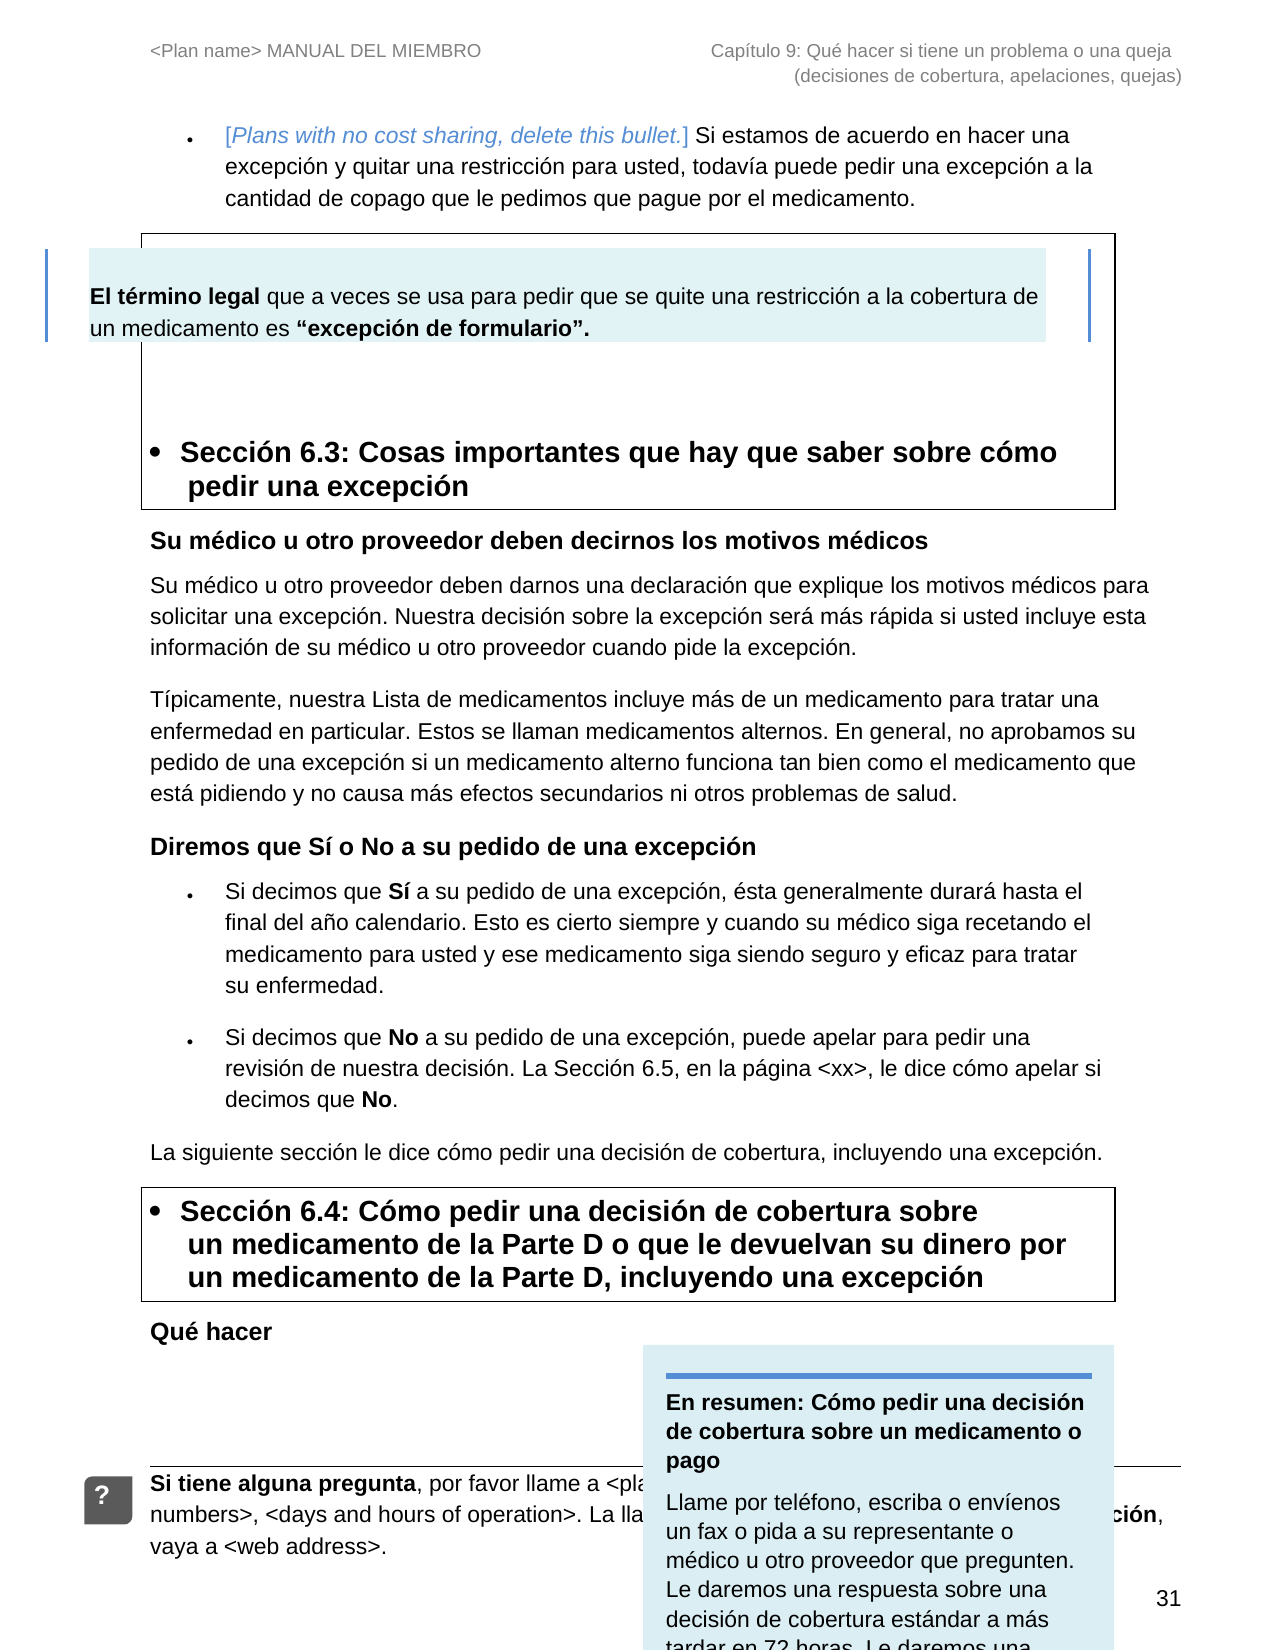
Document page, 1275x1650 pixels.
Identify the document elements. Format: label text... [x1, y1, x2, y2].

subtitle Diremos que Sí o No a su pedido de una excepción [150, 829, 1106, 862]
text Su médico u otro proveedor deben darnos una declaración que explique los motivos médicos para solicitar una excepción. Nuestra decisión sobre la excepción será más rápida si usted incluye esta información de su médico u otro proveedor cuando pide la excepción. [150, 568, 1181, 662]
list Si decimos que Sí a su pedido de una excepción, ésta generalmente durará hasta el final del año calendario. Esto es cierto siempre y cuando su médico siga recetando el medicamento para usted y ese medicamento siga siendo seguro y eficaz para tratar su enfermedad. [187, 874, 1106, 999]
subtitle Su médico u otro proveedor deben decirnos los motivos médicos [150, 522, 1106, 556]
subtitle Sección 6.3: Cosas importantes que hay que saber sobre cómo pedir una excepción [142, 234, 1114, 509]
list [Plans with no cost sharing, delete this bullet.] Si estamos de acuerdo en hacer una excepción y quitar una restricción para usted, todavía puede pedir una excepción a la cantidad de copago que le pedimos que pague por el medicamento. [187, 118, 1106, 212]
subtitle Sección 6.4: Cómo pedir una decisión de cobertura sobre un medicamento de la Parte D o que le devuelvan su dinero por un medicamento de la Parte D, incluyendo una excepción [142, 1188, 1114, 1301]
text La siguiente sección le dice cómo pedir una decisión de cobertura, incluyendo una excepción. [150, 1135, 1181, 1166]
text Típicamente, nuestra Lista de medicamentos incluye más de un medicamento para tratar una enfermedad en particular. Estos se llaman medicamentos alternos. En general, no aprobamos su pedido de una excepción si un medicamento alterno funciona tan bien como el medicamento que está pidiendo y no causa más efectos secundarios ni otros problemas de salud. [150, 683, 1181, 808]
subtitle Qué hacer [150, 1314, 1106, 1347]
list Si decimos que No a su pedido de una excepción, puede apelar para pedir una revisión de nuestra decisión. La Sección 6.5, en la página <xx>, le dice cómo apelar si decimos que No. [187, 1020, 1106, 1114]
